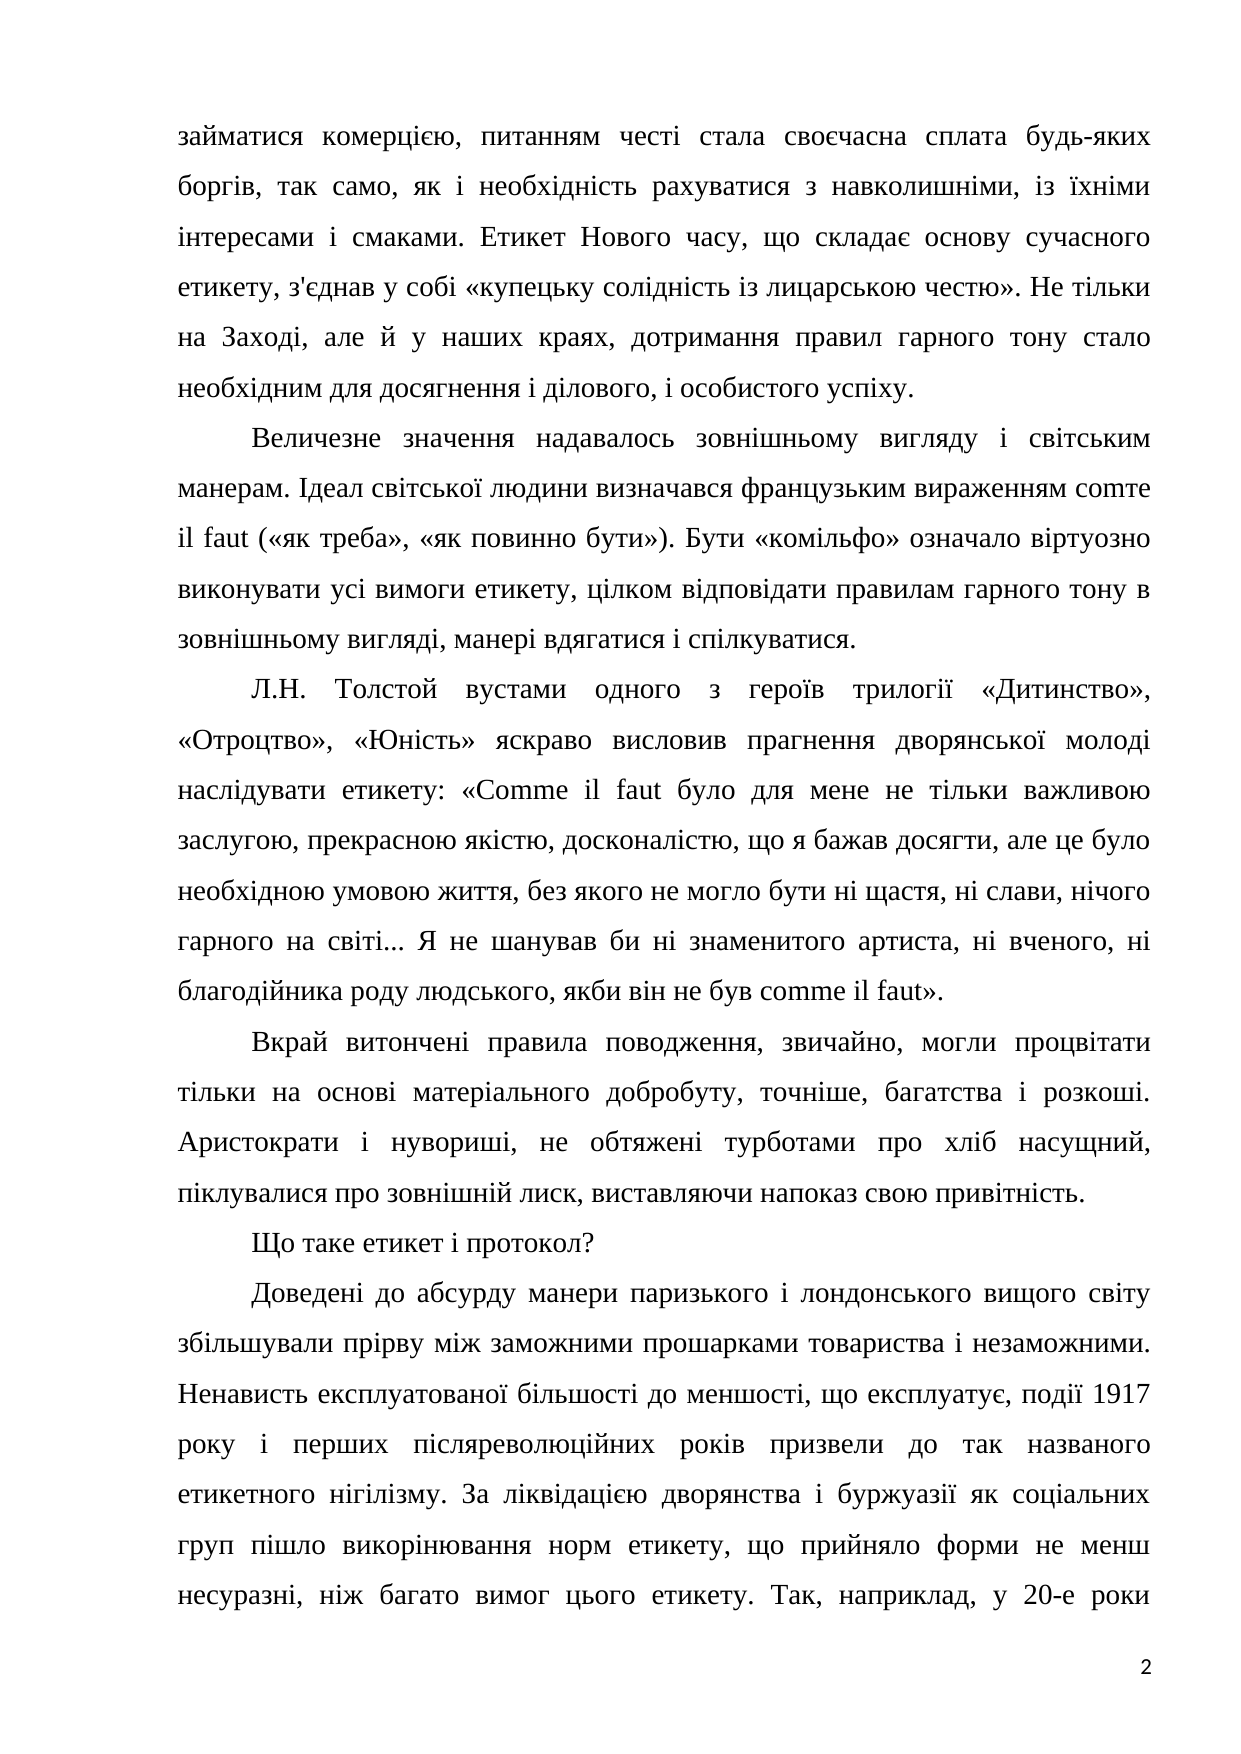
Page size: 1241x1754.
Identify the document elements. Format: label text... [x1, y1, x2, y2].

text Вкрай витончені правила поводження, звичайно, могли процвітати тільки на основі матеріального добробуту, точніше, багатства і розкоші. Аристократи і нувориші, не обтяжені турботами про хліб насущний, піклувалися про зовнішній лиск, виставляючи напоказ свою привітність. [177, 1024, 1152, 1208]
text Що таке етикет і протокол? [177, 1225, 1152, 1258]
text Л.Н. Толстой вустами одного з героїв трилогії «Дитинство», «Отроцтво», «Юність» яскраво висловив прагнення дворянської молоді наслідувати етикету: «Соmmе il faut було для мене не тільки важливою заслугою, прекрасною якістю, досконалістю, що я бажав досягти, але це було необхідною умовою життя, без якого не могло бути ні щастя, ні слави, нічого гарного на світі... Я не шанував би ні знаменитого артиста, ні вченого, ні благодійника роду людського, якби він не був соmmе il fаut». [177, 672, 1152, 1007]
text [177, 1275, 1152, 1611]
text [177, 118, 1152, 403]
text Величезне значення надавалось зовнішньому вигляду і світським манерам. Ідеал світської людини визначався французьким вираженням соmте il faut («як треба», «як повинно бути»). Бути «комільфо» означало віртуозно виконувати усі вимоги етикету, цілком відповідати правилам гарного тону в зовнішньому вигляді, манері вдягатися і спілкуватися. [177, 420, 1152, 655]
